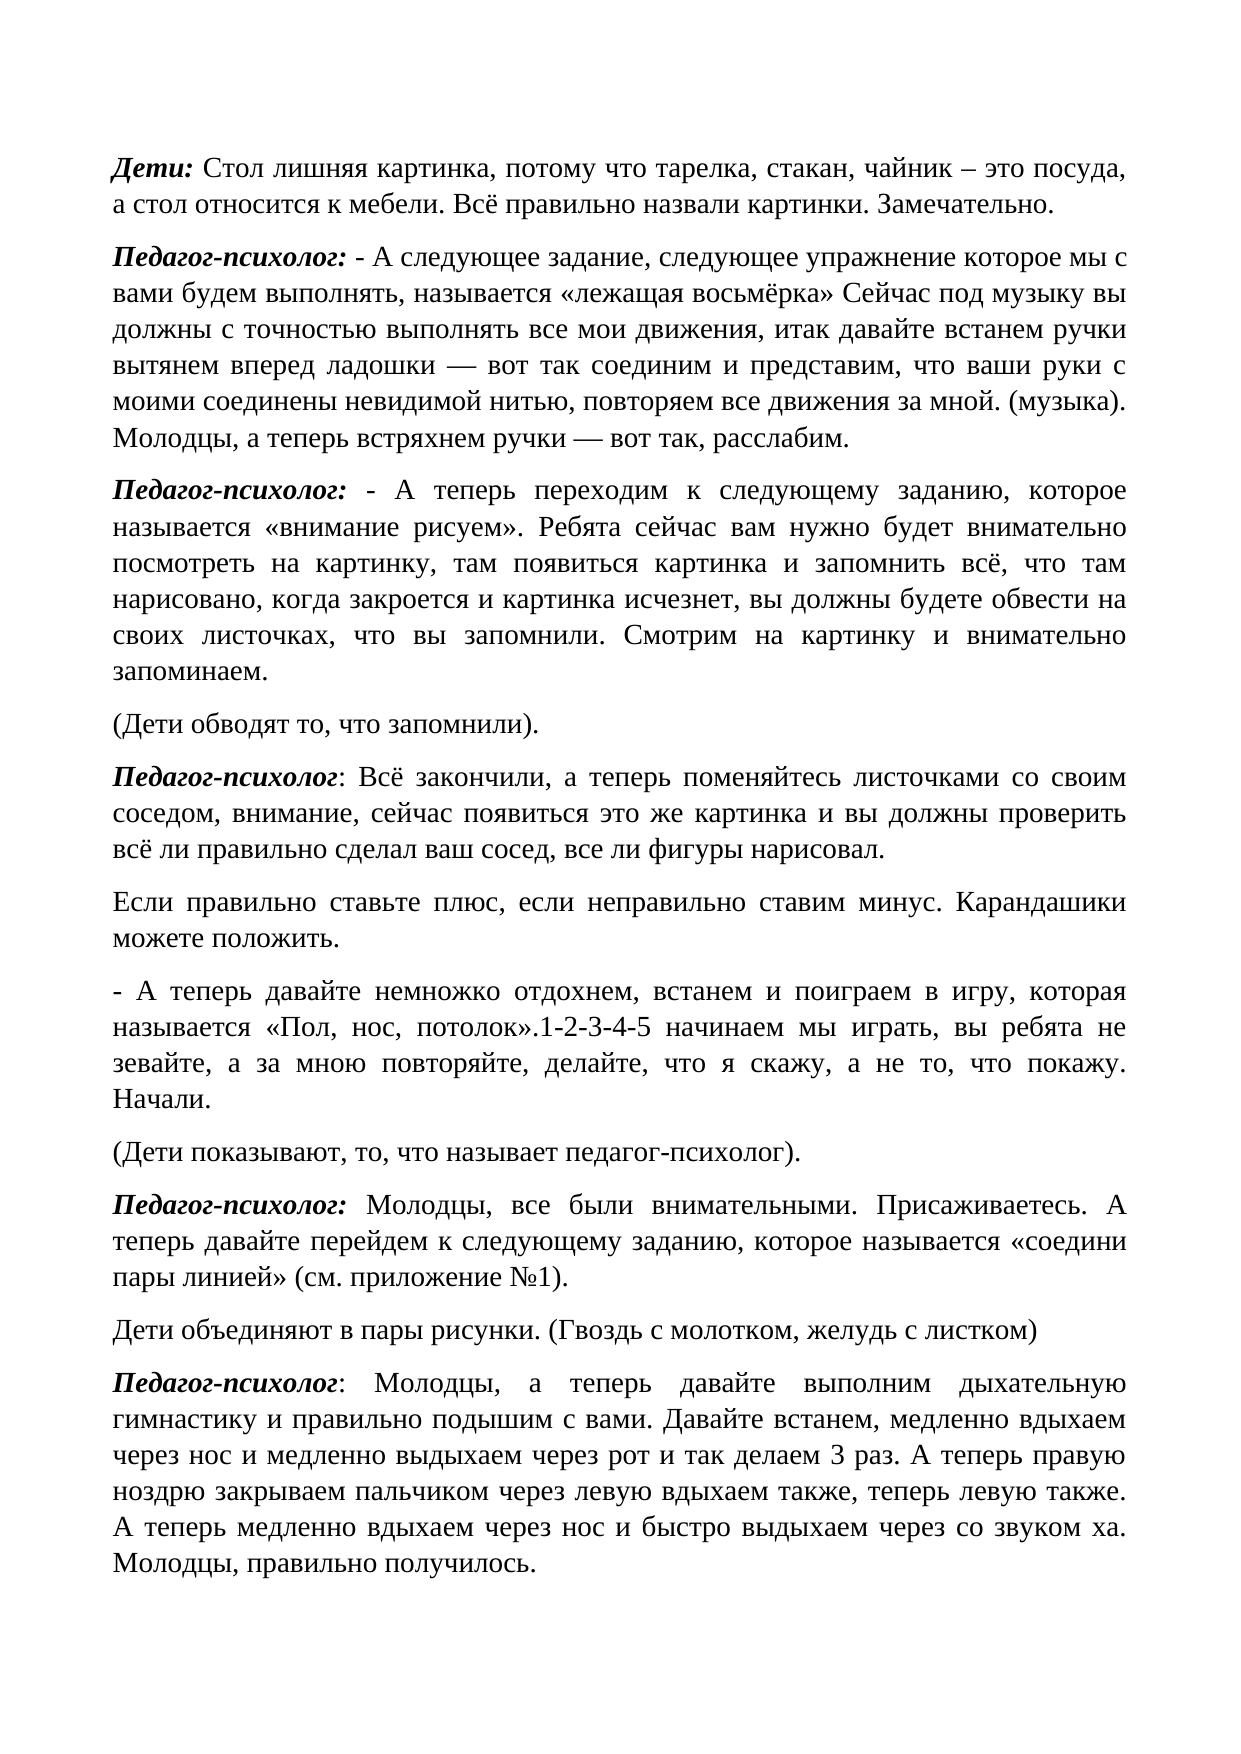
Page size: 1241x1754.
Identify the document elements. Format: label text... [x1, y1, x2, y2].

text (Дети обводят то, что запомнили). [112, 706, 1128, 739]
text Педагог-психолог: Молодцы, а теперь давайте выполним дыхательную гимнастику и правильно подышим с вами. Давайте встанем, медленно вдыхаем через нос и медленно выдыхаем через рот и так делаем 3 раз. А теперь правую ноздрю закрываем пальчиком через левую вдыхаем также, теперь левую также. А теперь медленно вдыхаем через нос и быстро выдыхаем через со звуком ха. Молодцы, правильно получилось. [112, 1365, 1128, 1579]
text Педагог-психолог: - А следующее задание, следующее упражнение которое мы с вами будем выполнять, называется «лежащая восьмёрка» Сейчас под музыку вы должны с точностью выполнять все мои движения, итак давайте встанем ручки вытянем вперед ладошки — вот так соединим и представим, что ваши руки с моими соединены невидимой нитью, повторяем все движения за мной. (музыка). Молодцы, а теперь встряхнем ручки — вот так, расслабим. [112, 239, 1128, 453]
text Педагог-психолог: - А теперь переходим к следующему заданию, которое называется «внимание рисуем». Ребята сейчас вам нужно будет внимательно посмотреть на картинку, там появиться картинка и запомнить всё, что там нарисовано, когда закроется и картинка исчезнет, вы должны будете обвести на своих листочках, что вы запомнили. Смотрим на картинку и внимательно запоминаем. [112, 472, 1128, 687]
text Педагог-психолог: Молодцы, все были внимательными. Присаживаетесь. А теперь давайте перейдем к следующему заданию, которое называется «соедини пары линией» (см. приложение №1). [112, 1187, 1128, 1293]
text Если правильно ставьте плюс, если неправильно ставим минус. Карандашики можете положить. [112, 884, 1128, 954]
text (Дети показывают, то, что называет педагог-психолог). [112, 1134, 1128, 1168]
text - А теперь давайте немножко отдохнем, встанем и поиграем в игру, которая называется «Пол, нос, потолок».1-2-3-4-5 начинаем мы играть, вы ребята не зевайте, а за мною повторяйте, делайте, что я скажу, а не то, что покажу. Начали. [112, 973, 1128, 1115]
text Педагог-психолог: Всё закончили, а теперь поменяйтесь листочками со своим соседом, внимание, сейчас появиться это же картинка и вы должны проверить всё ли правильно сделал ваш сосед, все ли фигуры нарисовал. [112, 759, 1128, 865]
text Дети объединяют в пары рисунки. (Гвоздь с молотком, желудь с листком) [112, 1312, 1128, 1346]
text Дети: Стол лишняя картинка, потому что тарелка, стакан, чайник – это посуда, а стол относится к мебели. Всё правильно назвали картинки. Замечательно. [112, 150, 1128, 220]
